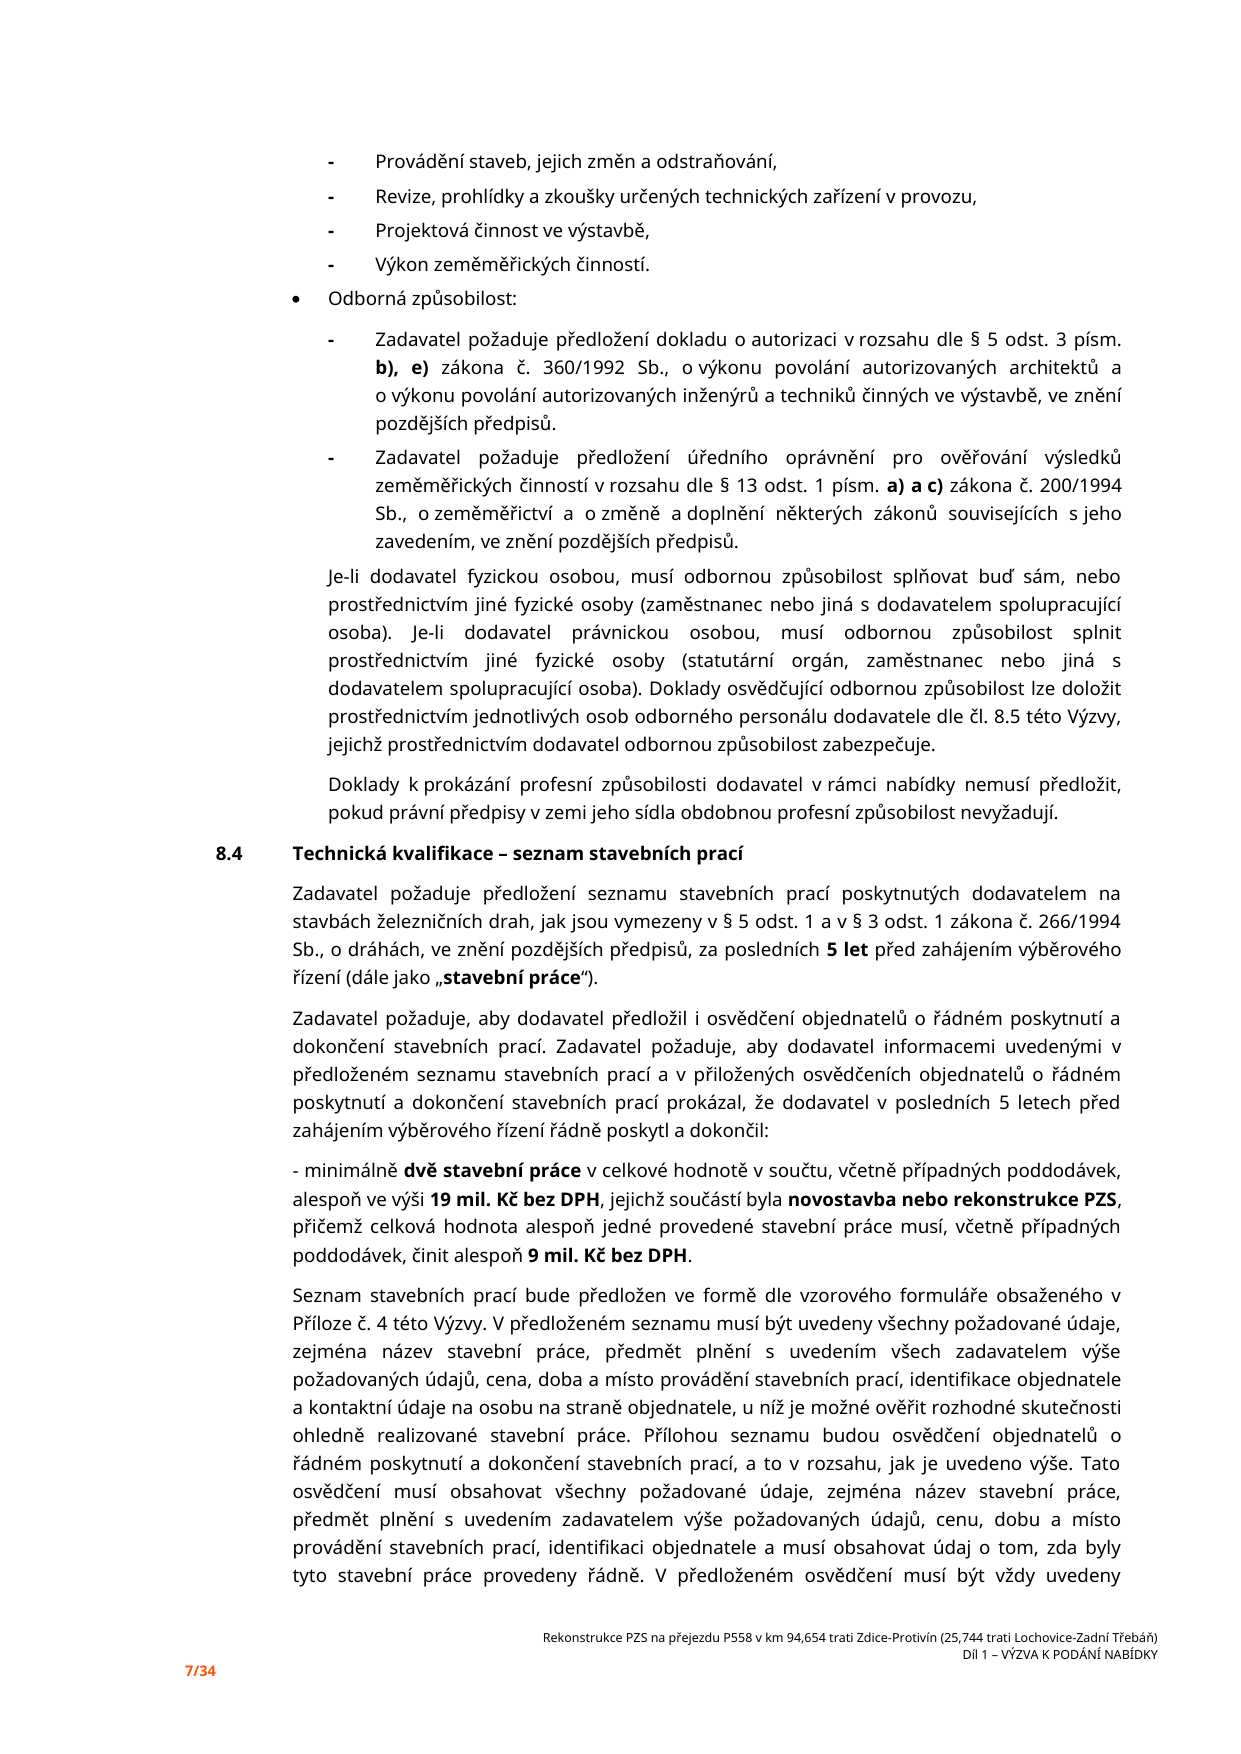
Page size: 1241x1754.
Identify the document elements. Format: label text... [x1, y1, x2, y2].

text Doklady k prokázání profesní způsobilosti dodavatel v rámci nabídky nemusí předložit, pokud právní předpisy v zemi jeho sídla obdobnou profesní způsobilost nevyžadují. [328, 772, 1122, 825]
text - minimálně dvě stavební práce v celkové hodnotě v součtu, včetně případných poddodávek, alespoň ve výši 19 mil. Kč bez DPH, jejichž součástí byla novostavba nebo rekonstrukce PZS, přičemž celková hodnota alespoň jedné provedené stavební práce musí, včetně případných poddodávek, činit alespoň 9 mil. Kč bez DPH. [292, 1158, 1122, 1267]
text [292, 1282, 1122, 1588]
text Revize, prohlídky a zkoušky určených technických zařízení v provozu, [328, 183, 1122, 208]
text Odborná způsobilost: [292, 286, 1122, 311]
text Technická kvalifikace – seznam stavebních prací [216, 840, 1122, 866]
text Zadavatel požaduje předložení seznamu stavebních prací poskytnutých dodavatelem na stavbách železničních drah, jak jsou vymezeny v § 5 odst. 1 a v § 3 odst. 1 zákona č. 266/1994 Sb., o dráhách, ve znění pozdějších předpisů, za posledních 5 let před zahájením výběrového řízení (dále jako „stavební práce“). [292, 881, 1122, 990]
text Výkon zeměměřických činností. [328, 251, 1122, 277]
text Projektová činnost ve výstavbě, [328, 217, 1122, 243]
text Zadavatel požaduje předložení dokladu o autorizaci v rozsahu dle § 5 odst. 3 písm. b), e) zákona č. 360/1992 Sb., o výkonu povolání autorizovaných architektů a o výkonu povolání autorizovaných inženýrů a techniků činných ve výstavbě, ve znění pozdějších předpisů. [328, 326, 1122, 436]
text Zadavatel požaduje, aby dodavatel předložil i osvědčení objednatelů o řádném poskytnutí a dokončení stavebních prací. Zadavatel požaduje, aby dodavatel informacemi uvedenými v předloženém seznamu stavebních prací a v přiložených osvědčeních objednatelů o řádném poskytnutí a dokončení stavebních prací prokázal, že dodavatel v posledních 5 letech před zahájením výběrového řízení řádně poskytl a dokončil: [292, 1005, 1122, 1143]
text Je-li dodavatel fyzickou osobou, musí odbornou způsobilost splňovat buď sám, nebo prostřednictvím jiné fyzické osoby (zaměstnanec nebo jiná s dodavatelem spolupracující osoba). Je-li dodavatel právnickou osobou, musí odbornou způsobilost splnit prostřednictvím jiné fyzické osoby (statutární orgán, zaměstnanec nebo jiná s dodavatelem spolupracující osoba). Doklady osvědčující odbornou způsobilost lze doložit prostřednictvím jednotlivých osob odborného personálu dodavatele dle čl. 8.5 této Výzvy, jejichž prostřednictvím dodavatel odbornou způsobilost zabezpečuje. [328, 563, 1122, 757]
text Provádění staveb, jejich změn a odstraňování, [328, 149, 1122, 174]
text Zadavatel požaduje předložení úředního oprávnění pro ověřování výsledků zeměměřických činností v rozsahu dle § 13 odst. 1 písm. a) a c) zákona č. 200/1994 Sb., o zeměměřictví a o změně a doplnění některých zákonů souvisejících s jeho zavedením, ve znění pozdějších předpisů. [328, 444, 1122, 554]
